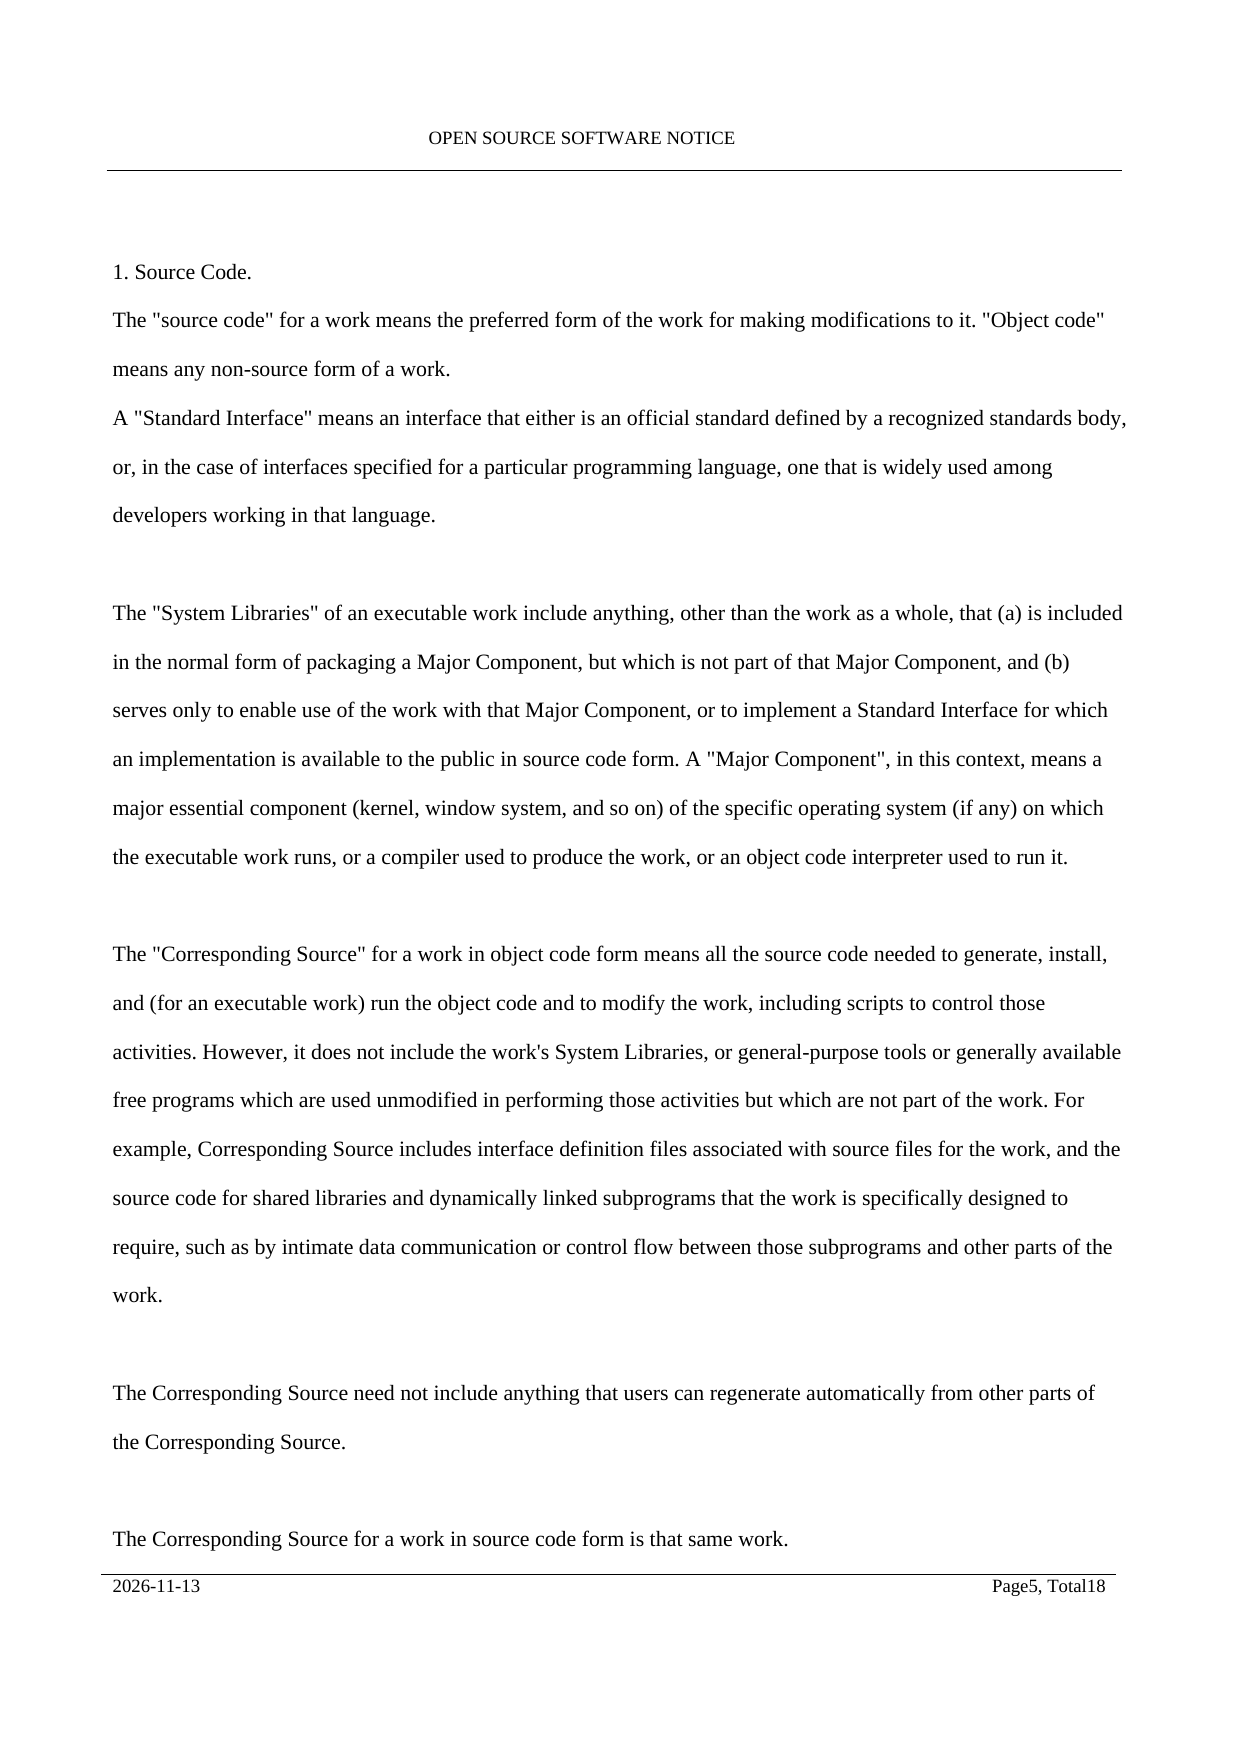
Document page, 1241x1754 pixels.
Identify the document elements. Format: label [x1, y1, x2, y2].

text [112, 206, 1128, 1555]
